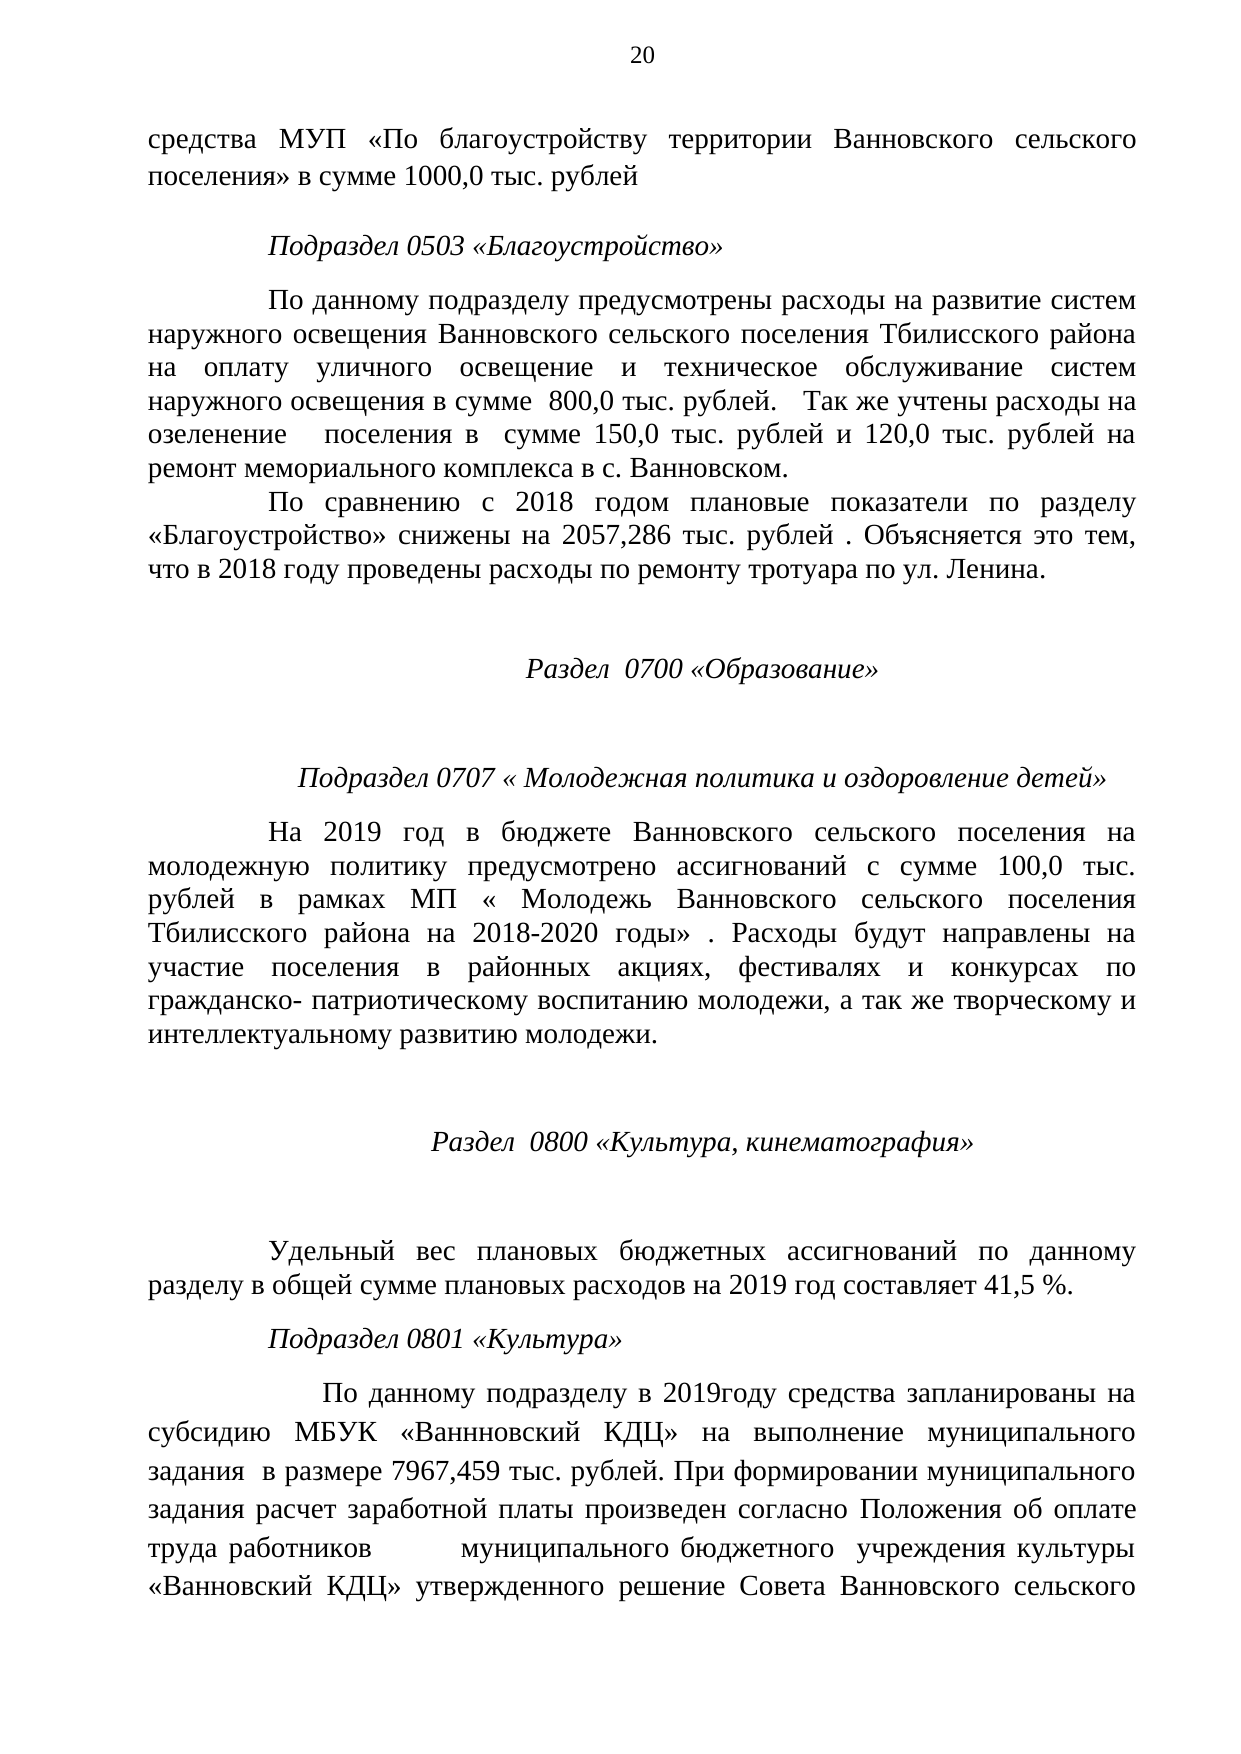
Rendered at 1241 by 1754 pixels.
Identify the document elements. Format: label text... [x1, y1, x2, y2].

text Удельный вес плановых бюджетных ассигнований по данному разделу в общей сумме плановых расходов на 2019 год составляет 41,5 %. [148, 1233, 1137, 1300]
text Подраздел 0801 «Культура» [148, 1321, 1137, 1355]
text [148, 118, 1137, 191]
text По данному подразделу предусмотрены расходы на развитие систем наружного освещения Ванновского сельского поселения Тбилисского района на оплату уличного освещение и техническое обслуживание систем наружного освещения в сумме 800,0 тыс. рублей. Так же учтены расходы на озеленение поселения в сумме 150,0 тыс. рублей и 120,0 тыс. рублей на ремонт мемориального комплекса в с. Ванновском. [148, 282, 1137, 484]
text Подраздел 0503 «Благоустройство» [148, 228, 1137, 262]
text На 2019 год в бюджете Ванновского сельского поселения на молодежную политику предусмотрено ассигнований с сумме 100,0 тыс. рублей в рамках МП « Молодежь Ванновского сельского поселения Тбилисского района на 2018-2020 годы» . Расходы будут направлены на участие поселения в районных акциях, фестивалях и конкурсах по гражданско- патриотическому воспитанию молодежи, а так же творческому и интеллектуальному развитию молодежи. [148, 814, 1137, 1049]
text Раздел 0700 «Образование» [148, 651, 1137, 685]
text Подраздел 0707 « Молодежная политика и оздоровление детей» [148, 760, 1137, 794]
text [148, 1376, 1137, 1602]
text По сравнению с 2018 годом плановые показатели по разделу «Благоустройство» снижены на 2057,286 тыс. рублей . Объясняется это тем, что в 2018 году проведены расходы по ремонту тротуара по ул. Ленина. [148, 484, 1137, 584]
text Раздел 0800 «Культура, кинематография» [148, 1124, 1137, 1158]
